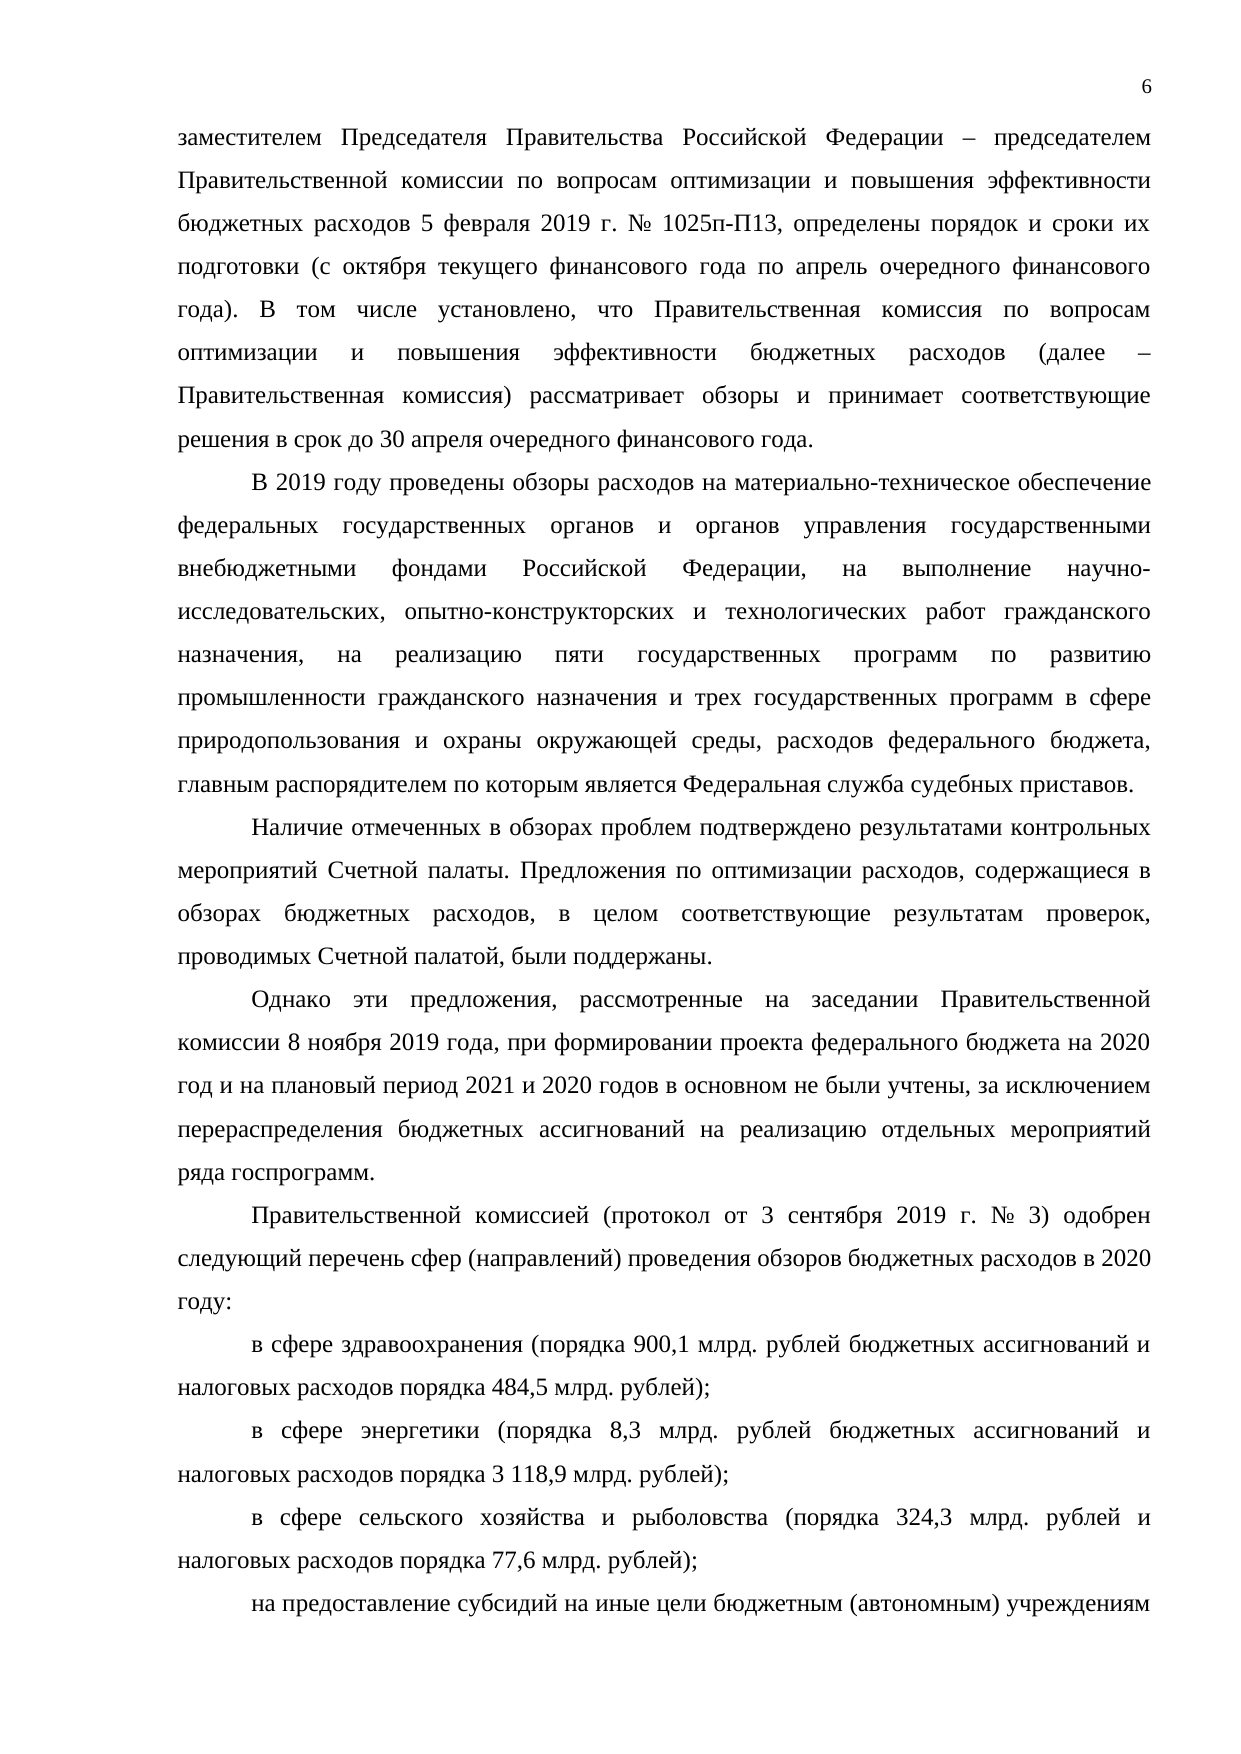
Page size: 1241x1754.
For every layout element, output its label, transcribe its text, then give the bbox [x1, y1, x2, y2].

text Правительственной комиссией (протокол от 3 сентября 2019 г. № 3) одобрен следующий перечень сфер (направлений) проведения обзоров бюджетных расходов в 2020 году: [177, 1200, 1152, 1315]
text В 2019 году проведены обзоры расходов на материально-техническое обеспечение федеральных государственных органов и органов управления государственными внебюджетными фондами Российской Федерации, на выполнение научно-исследовательских, опытно-конструкторских и технологических работ гражданского назначения, на реализацию пяти государственных программ по развитию промышленности гражданского назначения и трех государственных программ в сфере природопользования и охраны окружающей среды, расходов федерального бюджета, главным распорядителем по которым является Федеральная служба судебных приставов. [177, 467, 1152, 797]
text в сфере энергетики (порядка 8,3 млрд. рублей бюджетных ассигнований и налоговых расходов порядка 3 118,9 млрд. рублей); [177, 1416, 1152, 1487]
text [177, 122, 1152, 452]
text Однако эти предложения, рассмотренные на заседании Правительственной комиссии 8 ноября 2019 года, при формировании проекта федерального бюджета на 2020 год и на плановый период 2021 и 2020 годов в основном не были учтены, за исключением перераспределения бюджетных ассигнований на реализацию отдельных мероприятий ряда госпрограмм. [177, 984, 1152, 1186]
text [177, 1588, 1152, 1617]
text в сфере сельского хозяйства и рыболовства (порядка 324,3 млрд. рублей и налоговых расходов порядка 77,6 млрд. рублей); [177, 1502, 1152, 1574]
text в сфере здравоохранения (порядка 900,1 млрд. рублей бюджетных ассигнований и налоговых расходов порядка 484,5 млрд. рублей); [177, 1329, 1152, 1401]
text Наличие отмеченных в обзорах проблем подтверждено результатами контрольных мероприятий Счетной палаты. Предложения по оптимизации расходов, содержащиеся в обзорах бюджетных расходов, в целом соответствующие результатам проверок, проводимых Счетной палатой, были поддержаны. [177, 812, 1152, 970]
